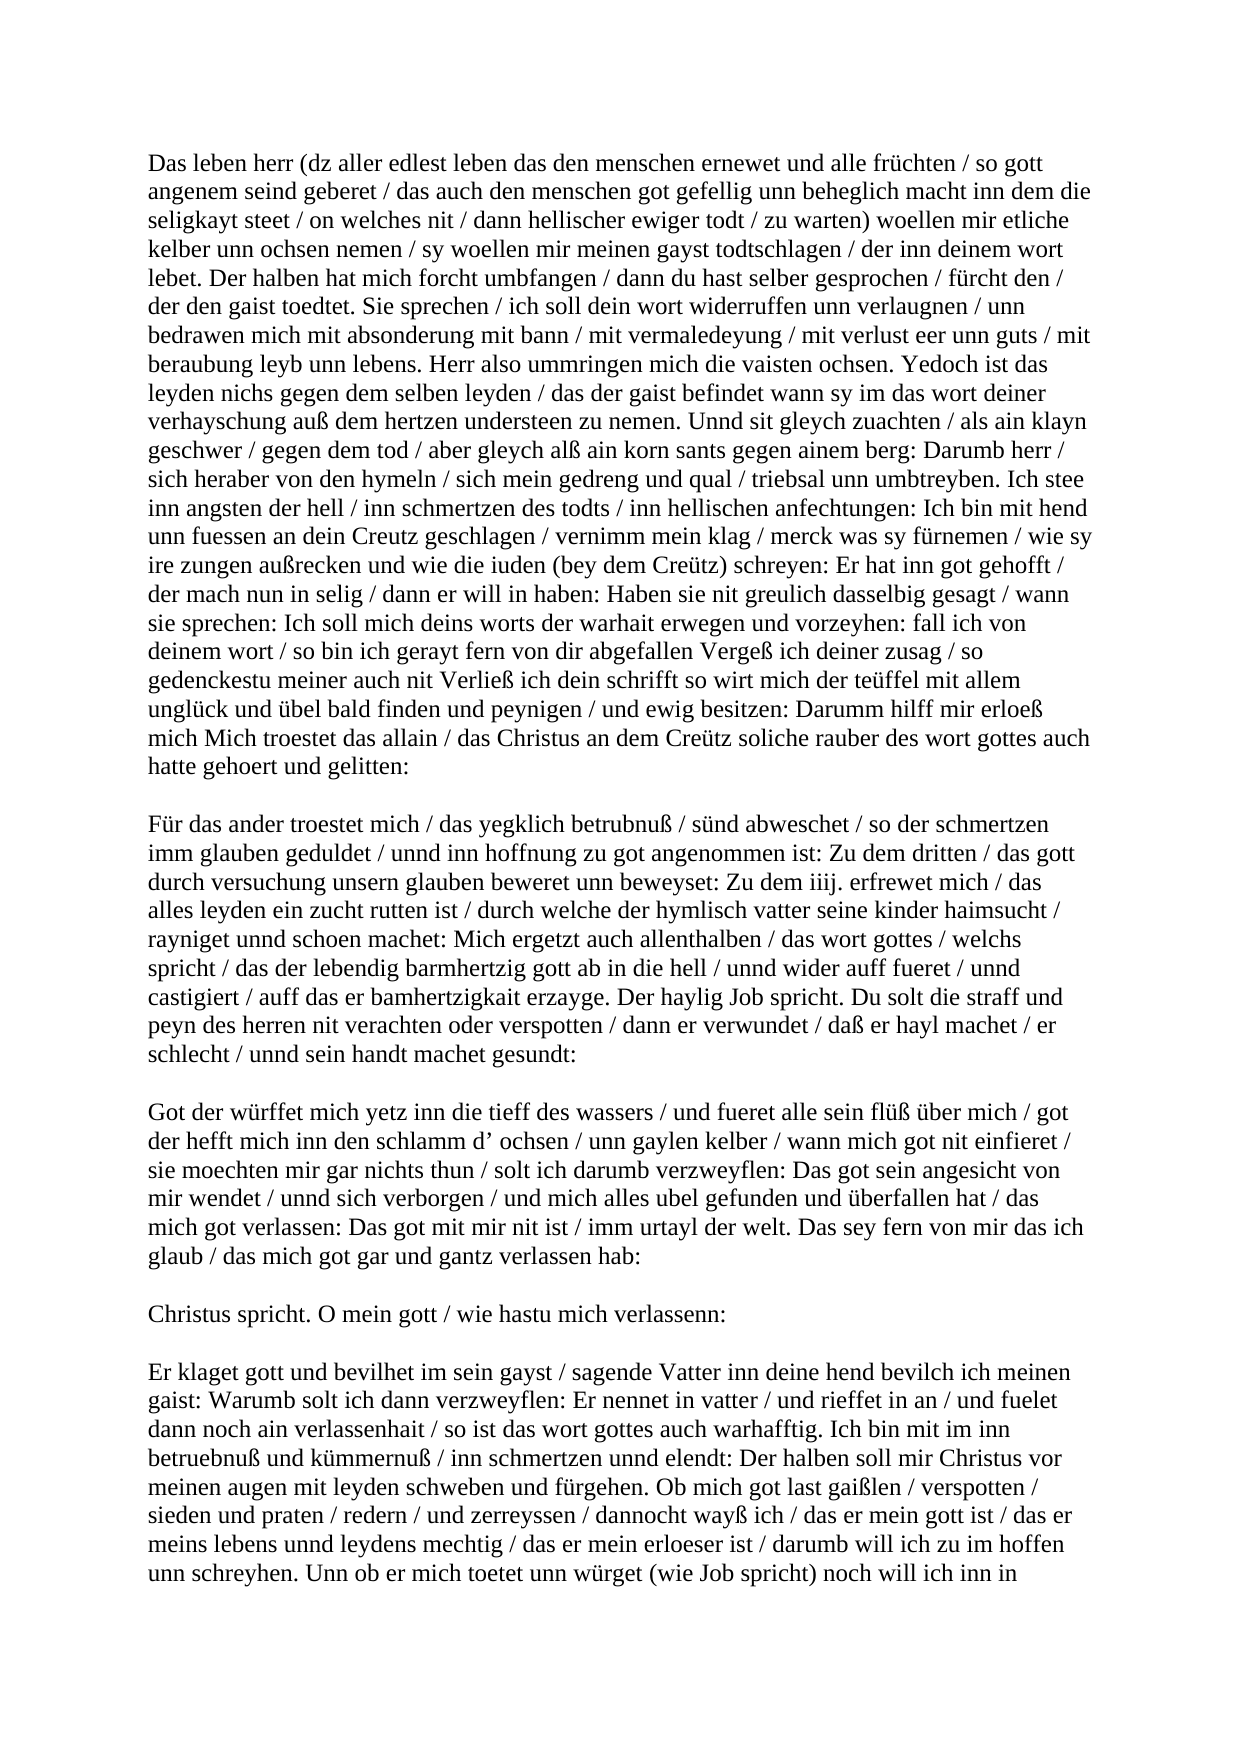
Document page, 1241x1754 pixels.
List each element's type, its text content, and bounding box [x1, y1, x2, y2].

text Got der würffet mich yetz inn die tieff des wassers / und fueret alle sein flüß über mich / got der hefft mich inn den schlamm d’ ochsen / unn gaylen kelber / wann mich got nit einfieret / sie moechten mir gar nichts thun / solt ich darumb verzweyflen: Das got sein angesicht von mir wendet / unnd sich verborgen / und mich alles ubel gefunden und überfallen hat / das mich got verlassen: Das got mit mir nit ist / imm urtayl der welt. Das sey fern von mir das ich glaub / das mich got gar und gantz verlassen hab: [148, 1097, 1093, 1270]
text Für das ander troestet mich / das yegklich betrubnuß / sünd abweschet / so der schmertzen imm glauben geduldet / unnd inn hoffnung zu got angenommen ist: Zu dem dritten / das gott durch versuchung unsern glauben beweret unn beweyset: Zu dem iiij. erfrewet mich / das alles leyden ein zucht rutten ist / durch welche der hymlisch vatter seine kinder haimsucht / rayniget unnd schoen machet: Mich ergetzt auch allenthalben / das wort gottes / welchs spricht / das der lebendig barmhertzig gott ab in die hell / unnd wider auff fueret / unnd castigiert / auff das er bamhertzigkait erzayge. Der haylig Job spricht. Du solt die straff und peyn des herren nit verachten oder verspotten / dann er verwundet / daß er hayl machet / er schlecht / unnd sein handt machet gesundt: [148, 809, 1093, 1068]
text Das leben herr (dz aller edlest leben das den menschen ernewet und alle früchten / so gott angenem seind geberet / das auch den menschen got gefellig unn beheglich macht inn dem die seligkayt steet / on welches nit / dann hellischer ewiger todt / zu warten) woellen mir etliche kelber unn ochsen nemen / sy woellen mir meinen gayst todtschlagen / der inn deinem wort lebet. Der halben hat mich forcht umbfangen / dann du hast selber gesprochen / fürcht den / der den gaist toedtet. Sie sprechen / ich soll dein wort widerruffen unn verlaugnen / unn bedrawen mich mit absonderung mit bann / mit vermaledeyung / mit verlust eer unn guts / mit beraubung leyb unn lebens. Herr also ummringen mich die vaisten ochsen. Yedoch ist das leyden nichs gegen dem selben leyden / das der gaist befindet wann sy im das wort deiner verhayschung auß dem hertzen understeen zu nemen. Unnd sit gleych zuachten / als ain klayn geschwer / gegen dem tod / aber gleych alß ain korn sants gegen ainem berg: Darumb herr / sich heraber von den hymeln / sich mein gedreng und qual / triebsal unn umbtreyben. Ich stee inn angsten der hell / inn schmertzen des todts / inn hellischen anfechtungen: Ich bin mit hend unn fuessen an dein Creutz geschlagen / vernimm mein klag / merck was sy fürnemen / wie sy ire zungen außrecken und wie die iuden (bey dem Creütz) schreyen: Er hat inn got gehofft / der mach nun in selig / dann er will in haben: Haben sie nit greulich dasselbig gesagt / wann sie sprechen: Ich soll mich deins worts der warhait erwegen und vorzeyhen: fall ich von deinem wort / so bin ich gerayt fern von dir abgefallen Vergeß ich deiner zusag / so gedenckestu meiner auch nit Verließ ich dein schrifft so wirt mich der teüffel mit allem unglück und übel bald finden und peynigen / und ewig besitzen: Darumm hilff mir erloeß mich Mich troestet das allain / das Christus an dem Creütz soliche rauber des wort gottes auch hatte gehoert und gelitten: [148, 148, 1093, 780]
text Christus spricht. O mein gott / wie hastu mich verlassenn: [148, 1299, 1093, 1328]
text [148, 1357, 1093, 1587]
